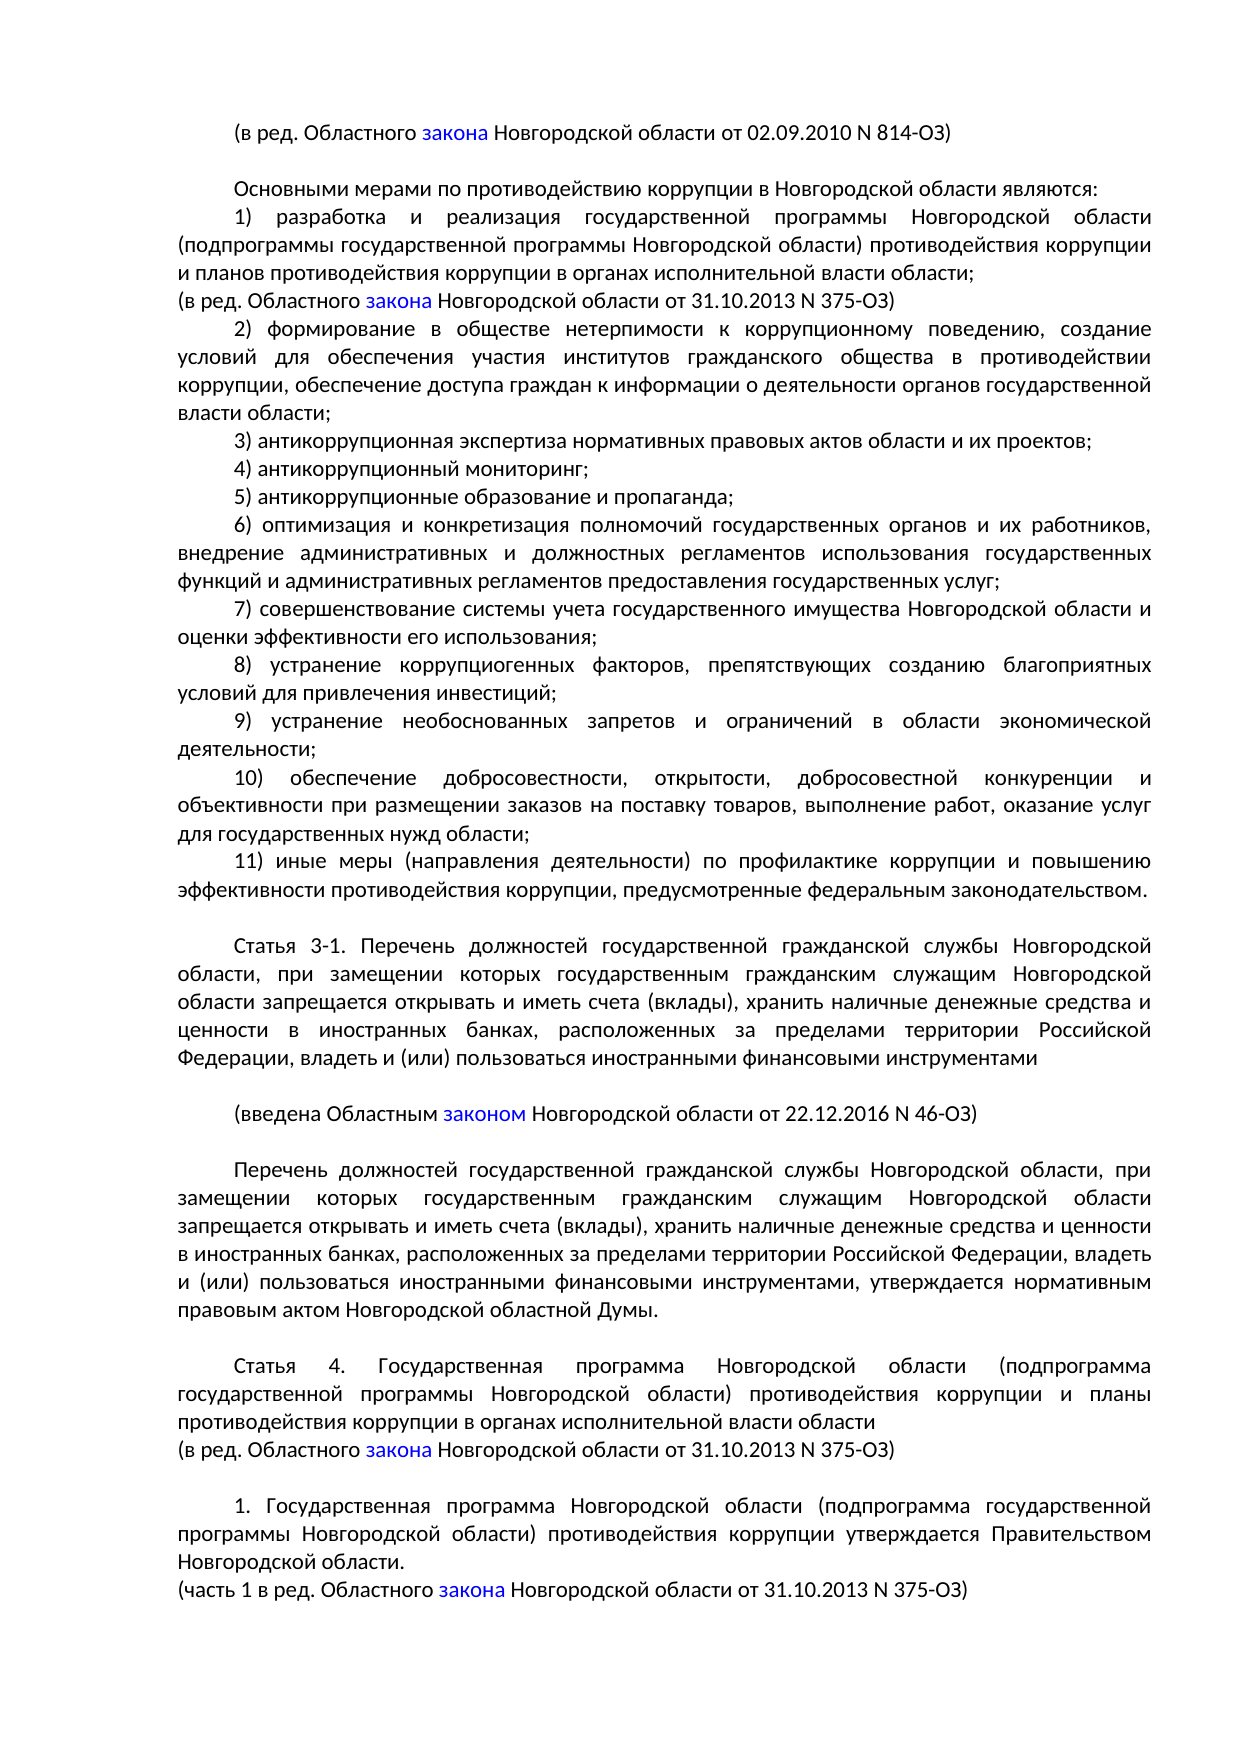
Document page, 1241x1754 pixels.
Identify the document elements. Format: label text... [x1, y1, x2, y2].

text 7) совершенствование системы учета государственного имущества Новгородской области и оценки эффективности его использования; [177, 594, 1152, 651]
text Статья 4. Государственная программа Новгородской области (подпрограмма государственной программы Новгородской области) противодействия коррупции и планы противодействия коррупции в органах исполнительной власти области [177, 1351, 1152, 1435]
text 3) антикоррупционная экспертиза нормативных правовых актов области и их проектов; [177, 426, 1152, 454]
text Основными мерами по противодействию коррупции в Новгородской области являются: [177, 174, 1152, 202]
text (часть 1 в ред. Областного закона Новгородской области от 31.10.2013 N 375-ОЗ) [177, 1575, 1152, 1603]
text Перечень должностей государственной гражданской службы Новгородской области, при замещении которых государственным гражданским служащим Новгородской области запрещается открывать и иметь счета (вклады), хранить наличные денежные средства и ценности в иностранных банках, расположенных за пределами территории Российской Федерации, владеть и (или) пользоваться иностранными финансовыми инструментами, утверждается нормативным правовым актом Новгородской областной Думы. [177, 1155, 1152, 1323]
text 4) антикоррупционный мониторинг; [177, 454, 1152, 482]
text 6) оптимизация и конкретизация полномочий государственных органов и их работников, внедрение административных и должностных регламентов использования государственных функций и административных регламентов предоставления государственных услуг; [177, 510, 1152, 594]
text 9) устранение необоснованных запретов и ограничений в области экономической деятельности; [177, 707, 1152, 763]
text 5) антикоррупционные образование и пропаганда; [177, 482, 1152, 510]
text Статья 3-1. Перечень должностей государственной гражданской службы Новгородской области, при замещении которых государственным гражданским служащим Новгородской области запрещается открывать и иметь счета (вклады), хранить наличные денежные средства и ценности в иностранных банках, расположенных за пределами территории Российской Федерации, владеть и (или) пользоваться иностранными финансовыми инструментами [177, 931, 1152, 1071]
text (в ред. Областного закона Новгородской области от 31.10.2013 N 375-ОЗ) [177, 1435, 1152, 1463]
text (введена Областным законом Новгородской области от 22.12.2016 N 46-ОЗ) [177, 1099, 1152, 1127]
text (в ред. Областного закона Новгородской области от 31.10.2013 N 375-ОЗ) [177, 286, 1152, 314]
text 10) обеспечение добросовестности, открытости, добросовестной конкуренции и объективности при размещении заказов на поставку товаров, выполнение работ, оказание услуг для государственных нужд области; [177, 763, 1152, 847]
text 8) устранение коррупциогенных факторов, препятствующих созданию благоприятных условий для привлечения инвестиций; [177, 651, 1152, 707]
text 1. Государственная программа Новгородской области (подпрограмма государственной программы Новгородской области) противодействия коррупции утверждается Правительством Новгородской области. [177, 1491, 1152, 1575]
text 2) формирование в обществе нетерпимости к коррупционному поведению, создание условий для обеспечения участия институтов гражданского общества в противодействии коррупции, обеспечение доступа граждан к информации о деятельности органов государственной власти области; [177, 314, 1152, 426]
text 11) иные меры (направления деятельности) по профилактике коррупции и повышению эффективности противодействия коррупции, предусмотренные федеральным законодательством. [177, 847, 1152, 903]
text 1) разработка и реализация государственной программы Новгородской области (подпрограммы государственной программы Новгородской области) противодействия коррупции и планов противодействия коррупции в органах исполнительной власти области; [177, 202, 1152, 286]
text (в ред. Областного закона Новгородской области от 02.09.2010 N 814-ОЗ) [177, 118, 1152, 146]
